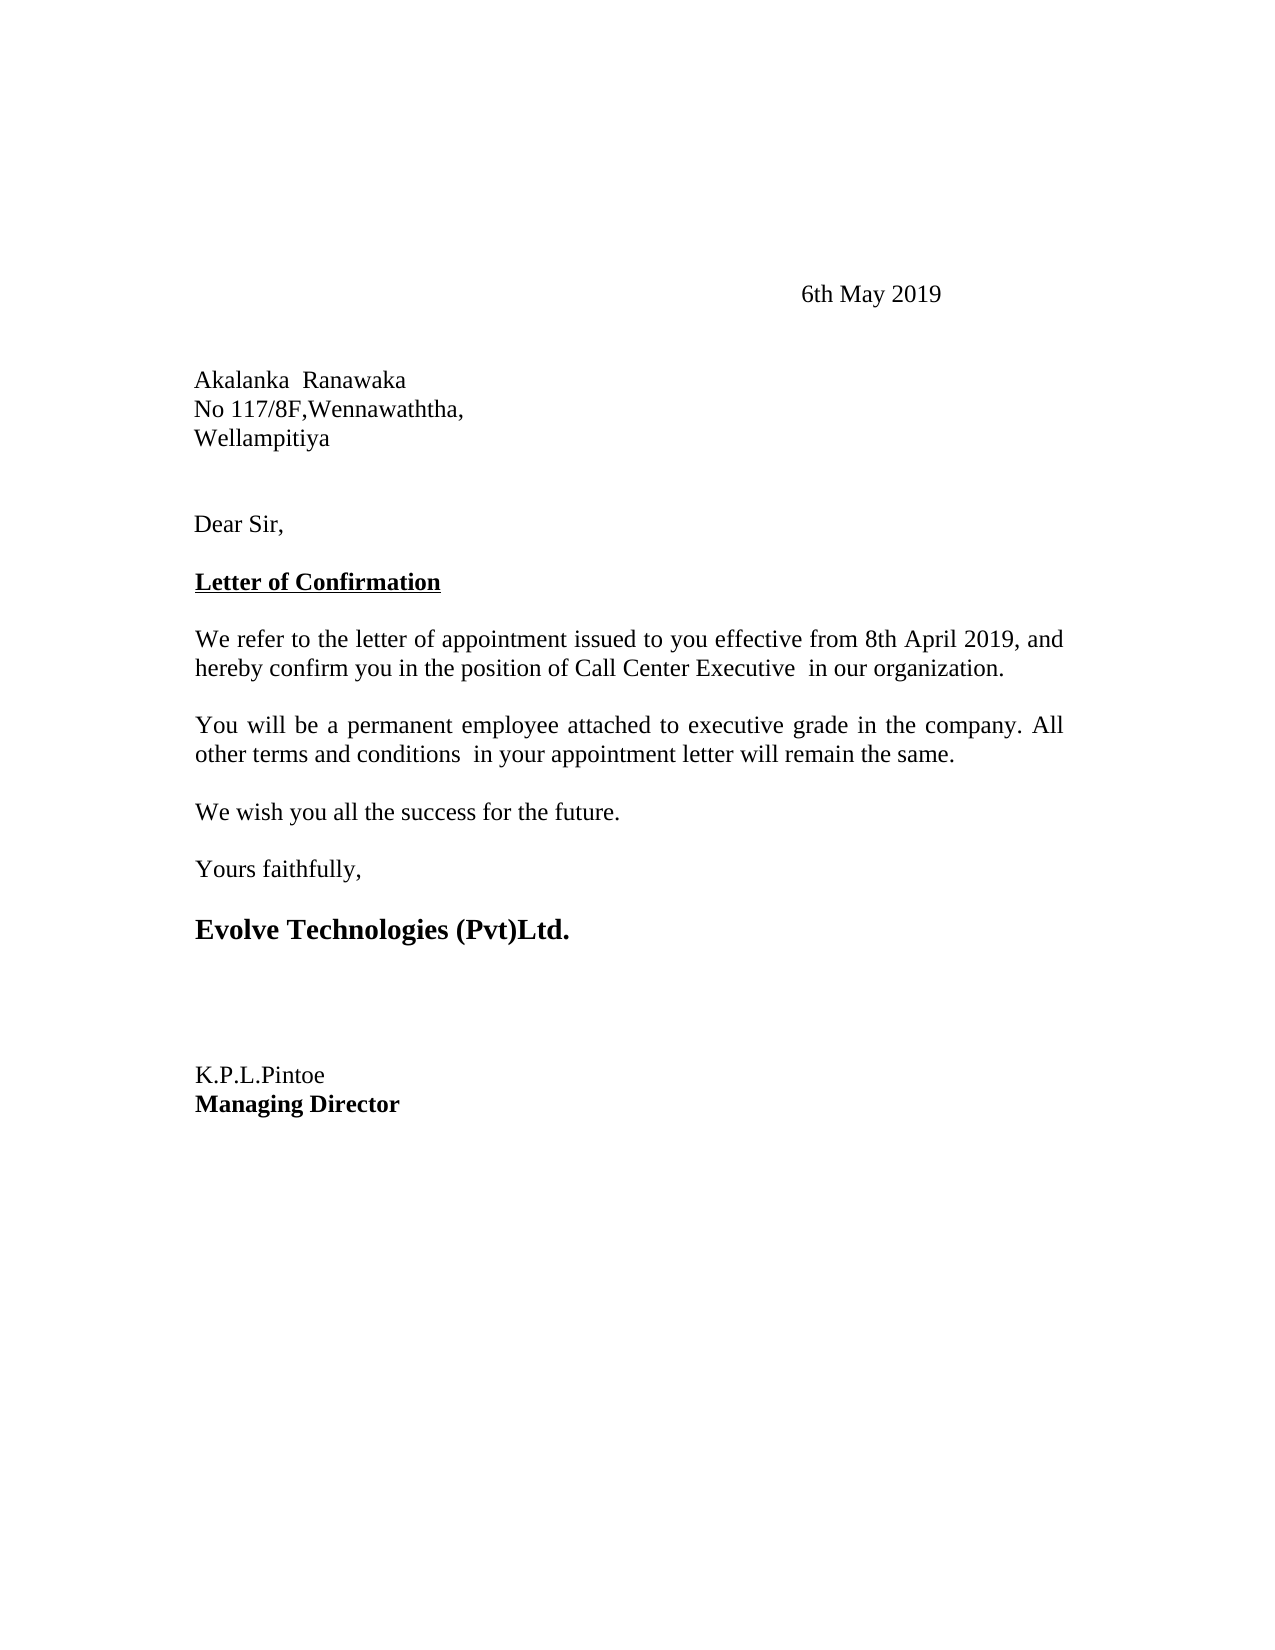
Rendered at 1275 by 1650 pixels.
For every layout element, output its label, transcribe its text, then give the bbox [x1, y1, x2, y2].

text K.P.L.Pintoe [195, 1060, 1065, 1089]
text You will be a permanent employee attached to executive grade in the company. All other terms and conditions in your appointment letter will remain the same. [195, 711, 1065, 768]
text Dear Sir, [150, 509, 1125, 538]
text Evolve Technologies (Pvt)Ltd. [195, 912, 1065, 945]
text Managing Director [195, 1089, 1065, 1118]
text Wellampitiya [150, 423, 1125, 452]
text Akalanka Ranawaka [150, 366, 1125, 394]
text 6th May 2019 [195, 279, 1065, 308]
text No 117/8F,Wennawaththa, [150, 394, 1125, 423]
text Letter of Confirmation [195, 567, 1065, 596]
text Yours faithfully, [195, 854, 1065, 883]
text We wish you all the success for the future. [195, 797, 1065, 826]
text We refer to the letter of appointment issued to you effective from 8th April 2019, and hereby confirm you in the position of Call Center Executive in our organization. [195, 624, 1065, 682]
